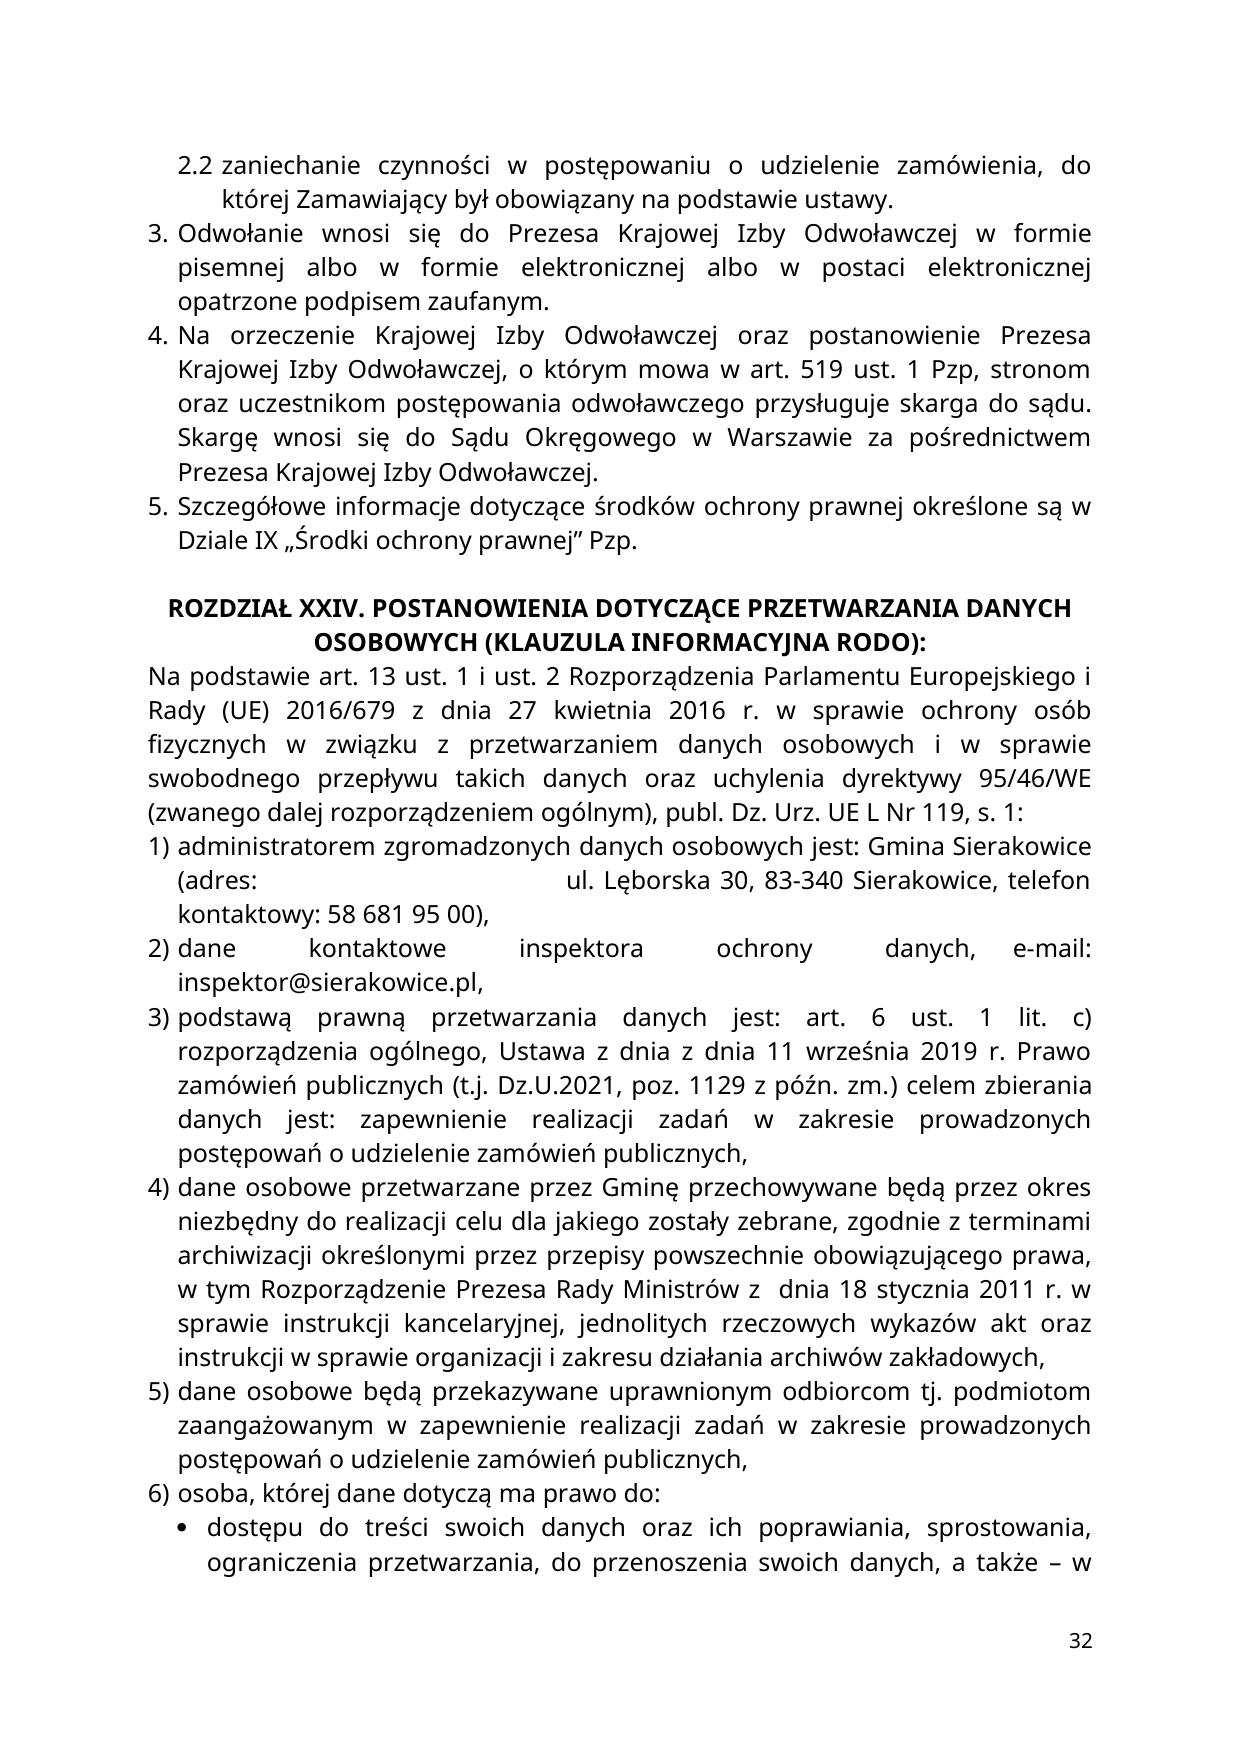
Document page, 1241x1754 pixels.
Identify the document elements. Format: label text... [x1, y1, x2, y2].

list dane kontaktowe inspektora ochrony danych, e-mail: inspektor@sierakowice.pl, [148, 931, 1093, 999]
text Na podstawie art. 13 ust. 1 i ust. 2 Rozporządzenia Parlamentu Europejskiego i Rady (UE) 2016/679 z dnia 27 kwietnia 2016 r. w sprawie ochrony osób fizycznych w związku z przetwarzaniem danych osobowych i w sprawie swobodnego przepływu takich danych oraz uchylenia dyrektywy 95/46/WE (zwanego dalej rozporządzeniem ogólnym), publ. Dz. Urz. UE L Nr 119, s. 1: [148, 658, 1093, 829]
list zaniechanie czynności w postępowaniu o udzielenie zamówienia, do której Zamawiający był obowiązany na podstawie ustawy. [177, 148, 1093, 216]
list dane osobowe przetwarzane przez Gminę przechowywane będą przez okres niezbędny do realizacji celu dla jakiego zostały zebrane, zgodnie z terminami archiwizacji określonymi przez przepisy powszechnie obowiązującego prawa, w tym Rozporządzenie Prezesa Rady Ministrów z dnia 18 stycznia 2011 r. w sprawie instrukcji kancelaryjnej, jednolitych rzeczowych wykazów akt oraz instrukcji w sprawie organizacji i zakresu działania archiwów zakładowych, [148, 1169, 1093, 1374]
list Odwołanie wnosi się do Prezesa Krajowej Izby Odwoławczej w formie pisemnej albo w formie elektronicznej albo w postaci elektronicznej opatrzone podpisem zaufanym. [148, 216, 1093, 318]
list Szczegółowe informacje dotyczące środków ochrony prawnej określone są w Dziale IX „Środki ochrony prawnej” Pzp. [148, 488, 1093, 556]
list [177, 1510, 1093, 1578]
list administratorem zgromadzonych danych osobowych jest: Gmina Sierakowice (adres: ul. Lęborska 30, 83-340 Sierakowice, telefon kontaktowy: 58 681 95 00), [148, 829, 1093, 931]
list podstawą prawną przetwarzania danych jest: art. 6 ust. 1 lit. c) rozporządzenia ogólnego, Ustawa z dnia z dnia 11 września 2019 r. Prawo zamówień publicznych (t.j. Dz.U.2021, poz. 1129 z późn. zm.) celem zbierania danych jest: zapewnienie realizacji zadań w zakresie prowadzonych postępowań o udzielenie zamówień publicznych, [148, 999, 1093, 1169]
text ROZDZIAŁ XXIV. POSTANOWIENIA DOTYCZĄCE PRZETWARZANIA DANYCH OSOBOWYCH (KLAUZULA INFORMACYJNA RODO): [148, 590, 1093, 658]
list dane osobowe będą przekazywane uprawnionym odbiorcom tj. podmiotom zaangażowanym w zapewnienie realizacji zadań w zakresie prowadzonych postępowań o udzielenie zamówień publicznych, [148, 1374, 1093, 1476]
list osoba, której dane dotyczą ma prawo do: [148, 1476, 1093, 1510]
list Na orzeczenie Krajowej Izby Odwoławczej oraz postanowienie Prezesa Krajowej Izby Odwoławczej, o którym mowa w art. 519 ust. 1 Pzp, stronom oraz uczestnikom postępowania odwoławczego przysługuje skarga do sądu. Skargę wnosi się do Sądu Okręgowego w Warszawie za pośrednictwem Prezesa Krajowej Izby Odwoławczej. [148, 318, 1093, 488]
